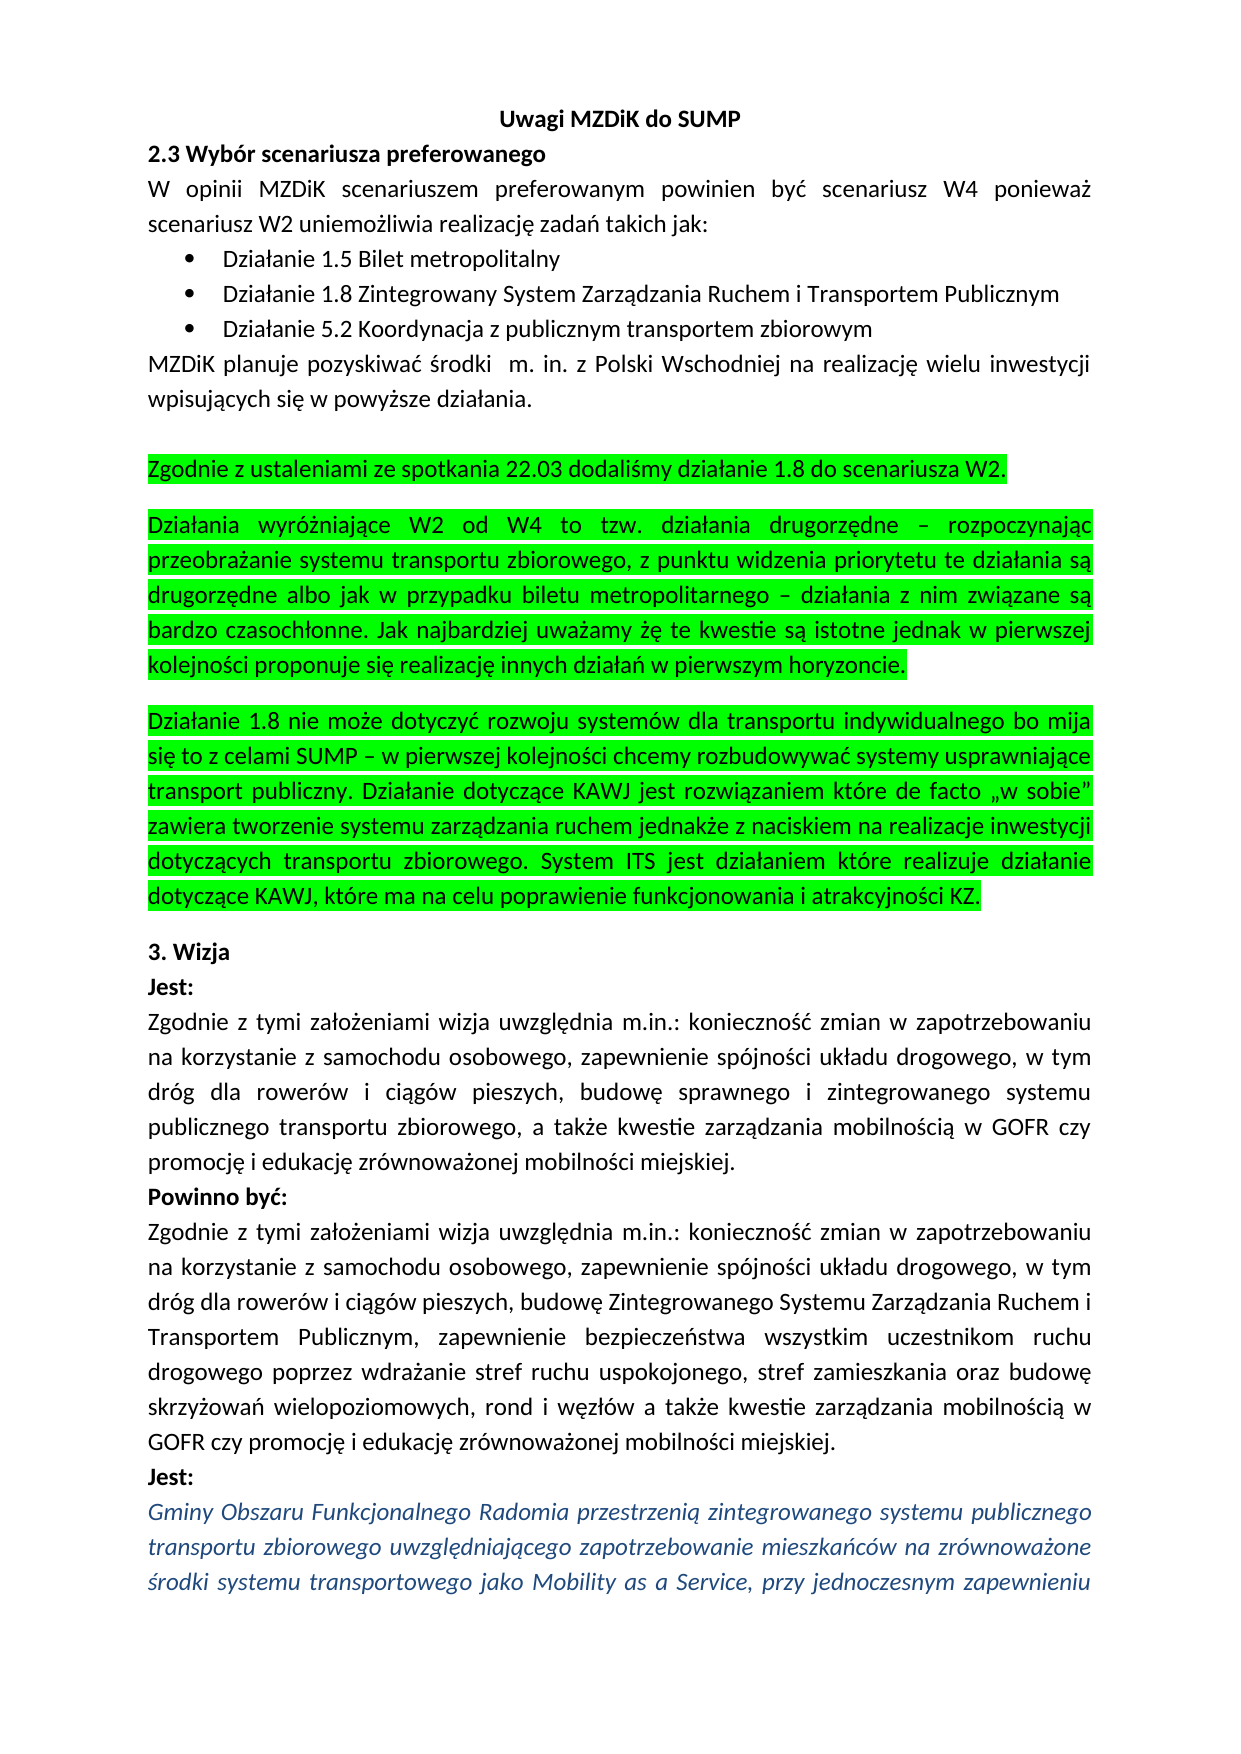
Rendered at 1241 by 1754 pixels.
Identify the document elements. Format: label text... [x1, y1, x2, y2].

text Uwagi MZDiK do SUMP [148, 103, 1093, 134]
text W opinii MZDiK scenariuszem preferowanym powinien być scenariusz W4 ponieważ scenariusz W2 uniemożliwia realizację zadań takich jak: [148, 173, 1093, 239]
list Działanie 1.8 Zintegrowany System Zarządzania Ruchem i Transportem Publicznym [185, 278, 1093, 309]
text Działanie 1.8 nie może dotyczyć rozwoju systemów dla transportu indywidualnego bo mija się to z celami SUMP – w pierwszej kolejności chcemy rozbudowywać systemy usprawniające transport publiczny. Działanie dotyczące KAWJ jest rozwiązaniem które de facto „w sobie” zawiera tworzenie systemu zarządzania ruchem jednakże z naciskiem na realizacje inwestycji dotyczących transportu zbiorowego. System ITS jest działaniem które realizuje działanie dotyczące KAWJ, które ma na celu poprawienie funkcjonowania i atrakcyjności KZ. [148, 876, 1093, 911]
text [148, 1496, 1093, 1596]
list Działanie 5.2 Koordynacja z publicznym transportem zbiorowym [185, 313, 1093, 344]
text Jest: [148, 971, 1093, 1001]
list Działanie 1.5 Bilet metropolitalny [185, 243, 1093, 274]
text 2.3 Wybór scenariusza preferowanego [148, 138, 1093, 169]
text Działania wyróżniające W2 od W4 to tzw. działania drugorzędne – rozpoczynając przeobrażanie systemu transportu zbiorowego, z punktu widzenia priorytetu te działania są drugorzędne albo jak w przypadku biletu metropolitarnego – działania z nim związane są bardzo czasochłonne. Jak najbardziej uważamy żę te kwestie są istotne jednak w pierwszej kolejności proponuje się realizację innych działań w pierwszym horyzoncie. [148, 645, 1093, 680]
text Zgodnie z tymi założeniami wizja uwzględnia m.in.: konieczność zmian w zapotrzebowaniu na korzystanie z samochodu osobowego, zapewnienie spójności układu drogowego, w tym dróg dla rowerów i ciągów pieszych, budowę Zintegrowanego Systemu Zarządzania Ruchem i Transportem Publicznym, zapewnienie bezpieczeństwa wszystkim uczestnikom ruchu drogowego poprzez wdrażanie stref ruchu uspokojonego, stref zamieszkania oraz budowę skrzyżowań wielopoziomowych, rond i węzłów a także kwestie zarządzania mobilnością w GOFR czy promocję i edukację zrównoważonej mobilności miejskiej. [148, 1216, 1093, 1456]
text Zgodnie z ustaleniami ze spotkania 22.03 dodaliśmy działanie 1.8 do scenariusza W2. [148, 453, 1093, 484]
text MZDiK planuje pozyskiwać środki m. in. z Polski Wschodniej na realizację wielu inwestycji wpisujących się w powyższe działania. [148, 348, 1093, 414]
text Jest: [148, 1461, 1093, 1491]
text Powinno być: [148, 1181, 1093, 1211]
text Zgodnie z tymi założeniami wizja uwzględnia m.in.: konieczność zmian w zapotrzebowaniu na korzystanie z samochodu osobowego, zapewnienie spójności układu drogowego, w tym dróg dla rowerów i ciągów pieszych, budowę sprawnego i zintegrowanego systemu publicznego transportu zbiorowego, a także kwestie zarządzania mobilnością w GOFR czy promocję i edukację zrównoważonej mobilności miejskiej. [148, 1006, 1093, 1176]
text 3. Wizja [148, 936, 1093, 966]
